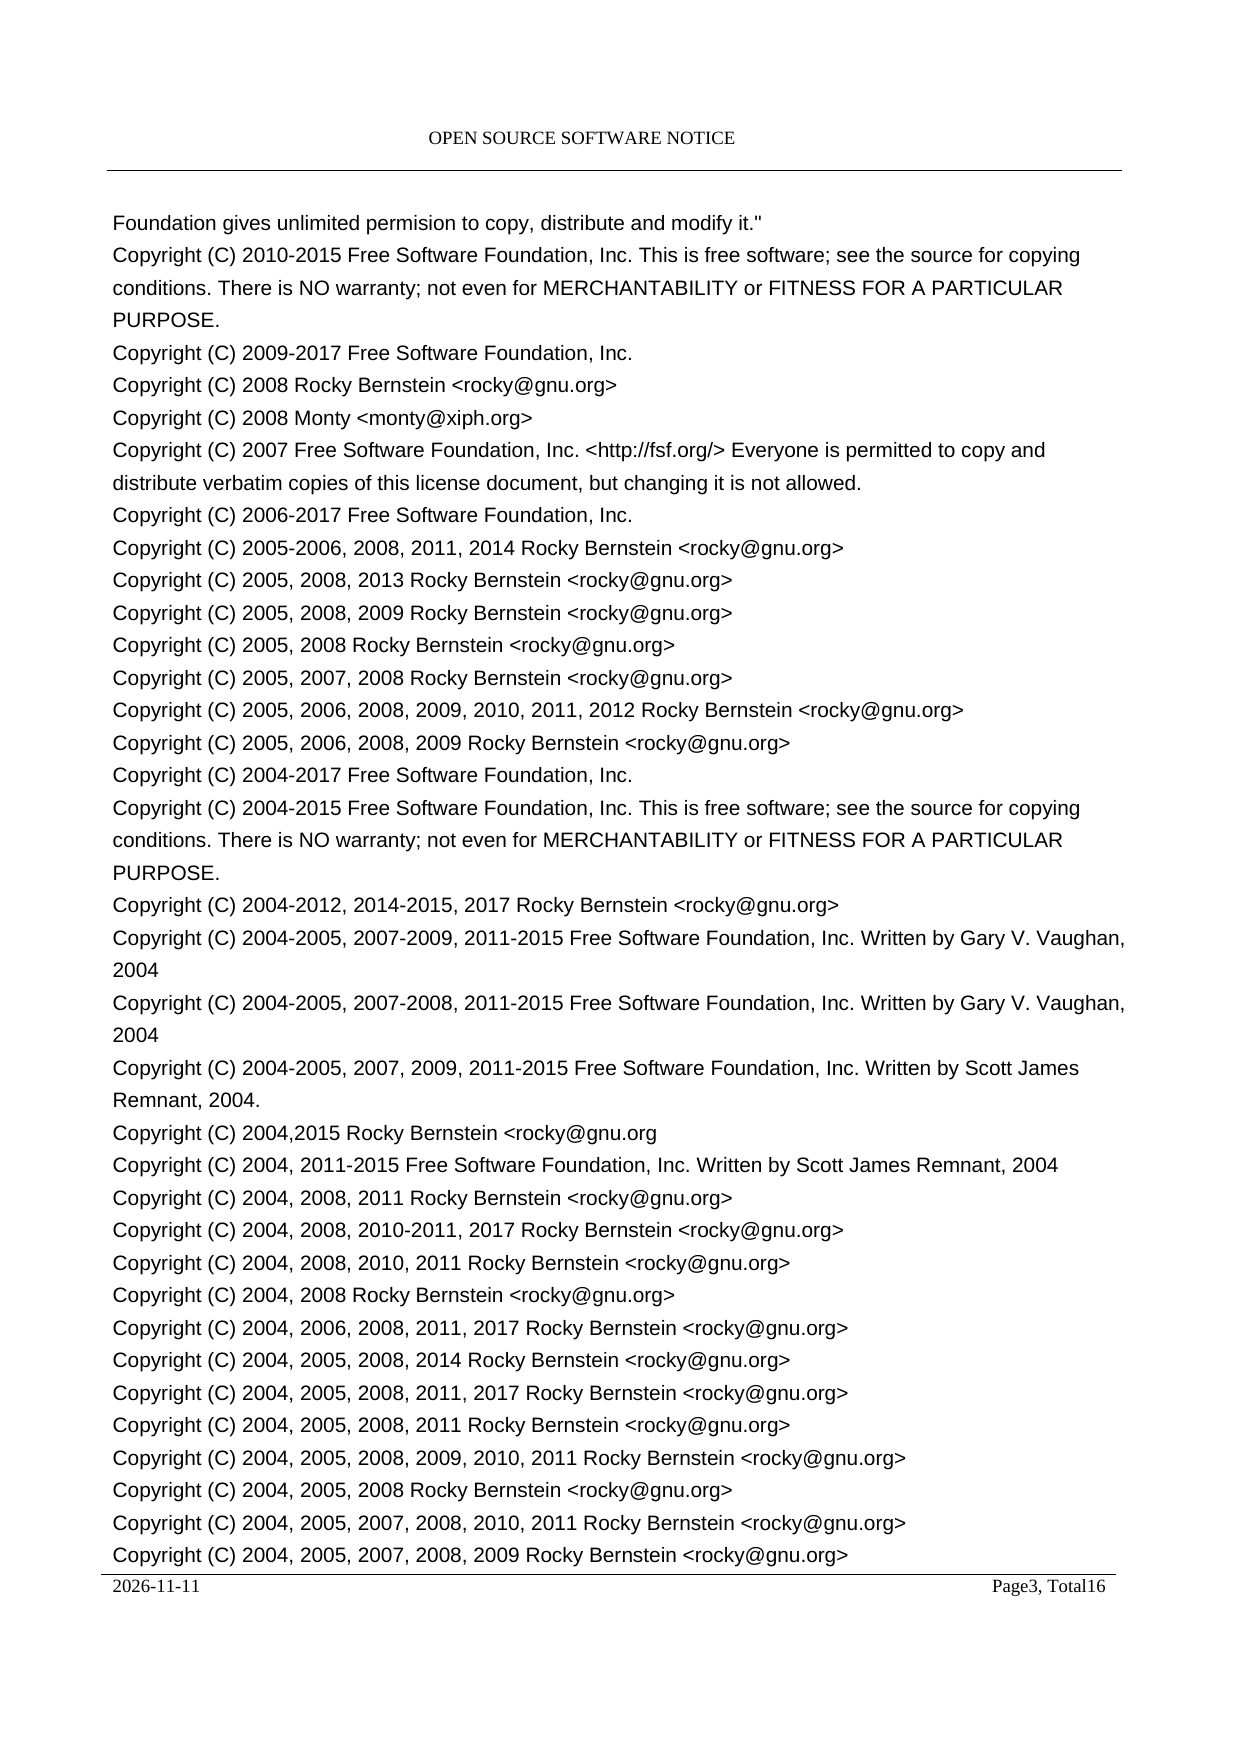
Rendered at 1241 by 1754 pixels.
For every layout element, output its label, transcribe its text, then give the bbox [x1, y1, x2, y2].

text Copyright (C) 2004, 2005, 2008, 2011 Rocky Bernstein <rocky@gnu.org> [112, 1409, 1128, 1441]
text Copyright (C) 2005, 2006, 2008, 2009, 2010, 2011, 2012 Rocky Bernstein <rocky@gnu.org> [112, 694, 1128, 726]
text Copyright (C) 2004, 2008 Rocky Bernstein <rocky@gnu.org> [112, 1279, 1128, 1311]
text Copyright (C) 2004, 2005, 2007, 2008, 2009 Rocky Bernstein <rocky@gnu.org> [112, 1539, 1128, 1571]
text Copyright (C) 2004, 2005, 2008 Rocky Bernstein <rocky@gnu.org> [112, 1474, 1128, 1506]
text Copyright (C) 2005, 2007, 2008 Rocky Bernstein <rocky@gnu.org> [112, 661, 1128, 694]
text Copyright (C) 2005, 2008 Rocky Bernstein <rocky@gnu.org> [112, 629, 1128, 661]
text Copyright (C) 2004, 2005, 2007, 2008, 2010, 2011 Rocky Bernstein <rocky@gnu.org> [112, 1506, 1128, 1539]
text Copyright (C) 2004, 2011-2015 Free Software Foundation, Inc. Written by Scott James Remnant, 2004 [112, 1149, 1128, 1181]
text Copyright (C) 2008 Monty <monty@xiph.org> [112, 401, 1128, 434]
text Copyright (C) 2004-2015 Free Software Foundation, Inc. This is free software; see the source for copying conditions. There is NO warranty; not even for MERCHANTABILITY or FITNESS FOR A PARTICULAR PURPOSE. [112, 791, 1128, 889]
text Copyright (C) 2004, 2005, 2008, 2014 Rocky Bernstein <rocky@gnu.org> [112, 1344, 1128, 1376]
text Copyright (C) 2004, 2008, 2010, 2011 Rocky Bernstein <rocky@gnu.org> [112, 1246, 1128, 1279]
text Copyright (C) 2010-2015 Free Software Foundation, Inc. This is free software; see the source for copying conditions. There is NO warranty; not even for MERCHANTABILITY or FITNESS FOR A PARTICULAR PURPOSE. [112, 239, 1128, 336]
text Copyright (C) 2006-2017 Free Software Foundation, Inc. [112, 499, 1128, 531]
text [112, 206, 1128, 239]
text Copyright (C) 2004, 2005, 2008, 2009, 2010, 2011 Rocky Bernstein <rocky@gnu.org> [112, 1441, 1128, 1474]
text Copyright (C) 2004-2005, 2007, 2009, 2011-2015 Free Software Foundation, Inc. Written by Scott James Remnant, 2004. [112, 1051, 1128, 1116]
text Copyright (C) 2004-2005, 2007-2008, 2011-2015 Free Software Foundation, Inc. Written by Gary V. Vaughan, 2004 [112, 986, 1128, 1051]
text Copyright (C) 2005, 2008, 2013 Rocky Bernstein <rocky@gnu.org> [112, 564, 1128, 596]
text Copyright (C) 2004, 2005, 2008, 2011, 2017 Rocky Bernstein <rocky@gnu.org> [112, 1376, 1128, 1409]
text Copyright (C) 2004-2012, 2014-2015, 2017 Rocky Bernstein <rocky@gnu.org> [112, 889, 1128, 921]
text Copyright (C) 2004, 2006, 2008, 2011, 2017 Rocky Bernstein <rocky@gnu.org> [112, 1311, 1128, 1344]
text Copyright (C) 2005, 2008, 2009 Rocky Bernstein <rocky@gnu.org> [112, 596, 1128, 629]
text Copyright (C) 2004,2015 Rocky Bernstein <rocky@gnu.org [112, 1116, 1128, 1149]
text Copyright (C) 2005-2006, 2008, 2011, 2014 Rocky Bernstein <rocky@gnu.org> [112, 531, 1128, 564]
text Copyright (C) 2005, 2006, 2008, 2009 Rocky Bernstein <rocky@gnu.org> [112, 726, 1128, 759]
text Copyright (C) 2004-2017 Free Software Foundation, Inc. [112, 759, 1128, 791]
text Copyright (C) 2009-2017 Free Software Foundation, Inc. [112, 336, 1128, 369]
text Copyright (C) 2004, 2008, 2010-2011, 2017 Rocky Bernstein <rocky@gnu.org> [112, 1214, 1128, 1246]
text Copyright (C) 2008 Rocky Bernstein <rocky@gnu.org> [112, 369, 1128, 401]
text Copyright (C) 2004-2005, 2007-2009, 2011-2015 Free Software Foundation, Inc. Written by Gary V. Vaughan, 2004 [112, 921, 1128, 986]
text Copyright (C) 2007 Free Software Foundation, Inc. <http://fsf.org/> Everyone is permitted to copy and distribute verbatim copies of this license document, but changing it is not allowed. [112, 434, 1128, 499]
text Copyright (C) 2004, 2008, 2011 Rocky Bernstein <rocky@gnu.org> [112, 1181, 1128, 1214]
